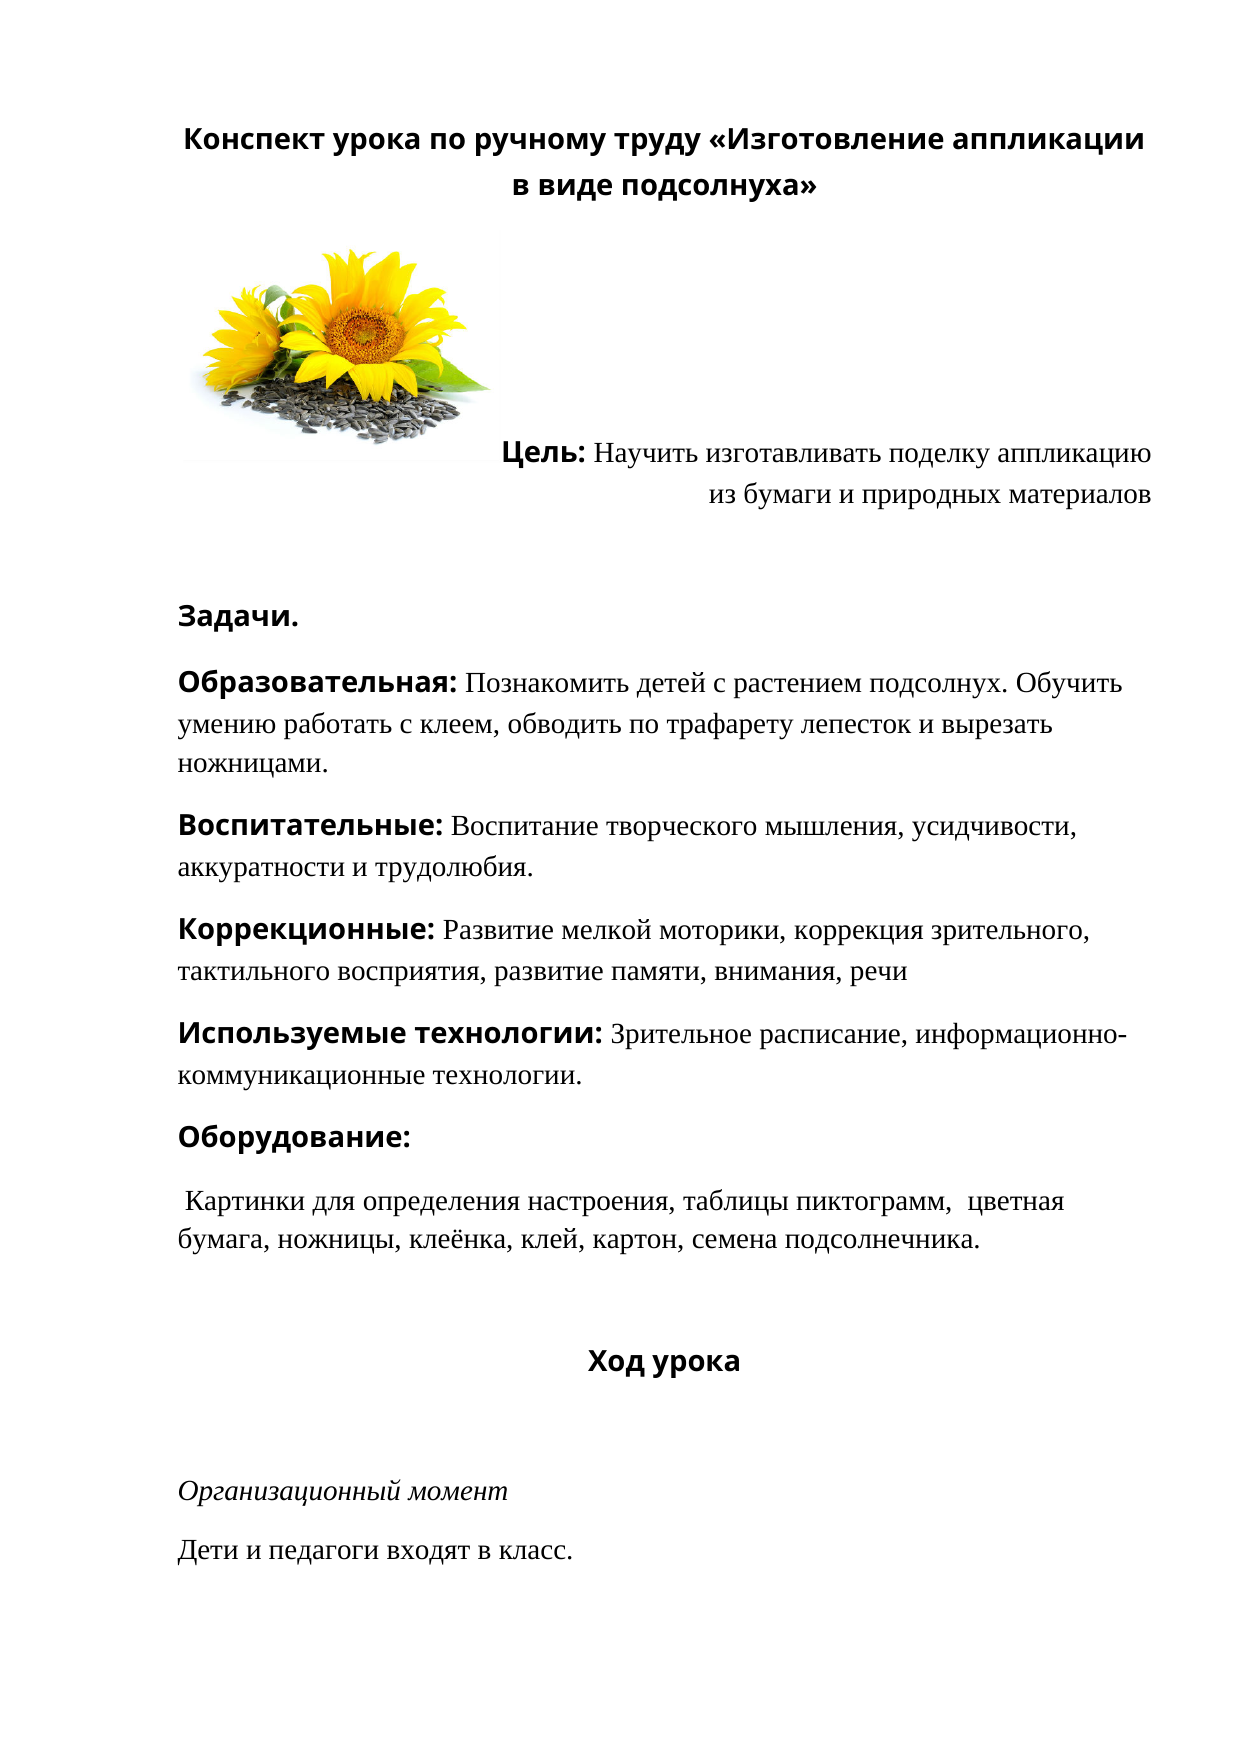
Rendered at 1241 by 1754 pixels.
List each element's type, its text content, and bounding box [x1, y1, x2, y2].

text Оборудование: [177, 1116, 1152, 1156]
text Ход урока [177, 1340, 1152, 1380]
text Используемые технологии: Зрительное расписание, информационно-коммуникационные технологии. [177, 1012, 1152, 1091]
text Образовательная: Познакомить детей с растением подсолнух. Обучить умению работать с клеем, обводить по трафарету лепесток и вырезать ножницами. [177, 662, 1152, 778]
picture [183, 230, 501, 463]
text Воспитательные: Воспитание творческого мышления, усидчивости, аккуратности и трудолюбия. [177, 804, 1152, 882]
text Конспект урока по ручному труду «Изготовление аппликации в виде подсолнуха» [177, 118, 1152, 203]
text Организационный момент [177, 1473, 1152, 1507]
text Задачи. [177, 595, 1152, 635]
text Коррекционные: Развитие мелкой моторики, коррекция зрительного, тактильного восприятия, развитие памяти, внимания, речи [177, 908, 1152, 987]
text Дети и педагоги входят в класс. [177, 1532, 1152, 1566]
text Картинки для определения настроения, таблицы пиктограмм, цветная бумага, ножницы, клеёнка, клей, картон, семена подсолнечника. [177, 1183, 1152, 1255]
